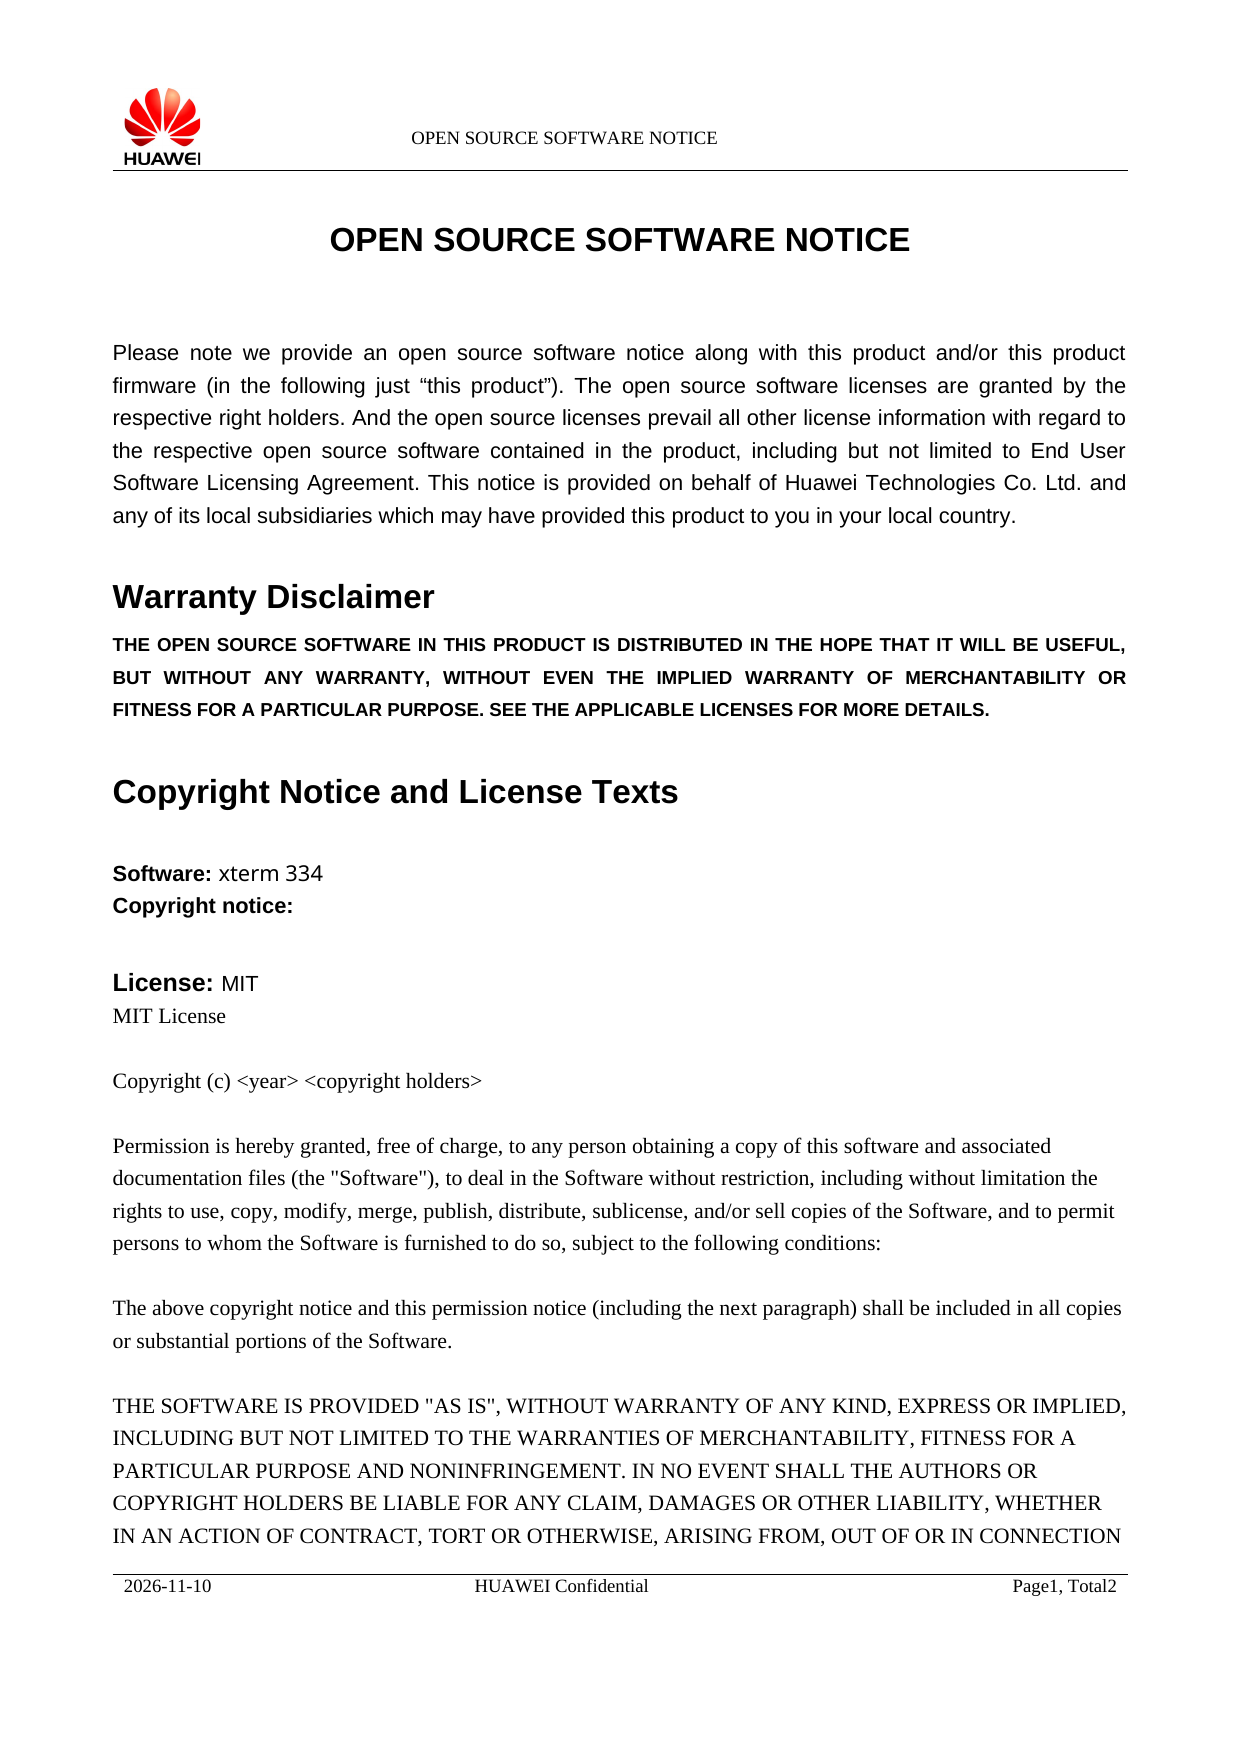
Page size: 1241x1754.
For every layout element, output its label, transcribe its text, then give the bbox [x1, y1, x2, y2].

text Copyright Notice and License Texts [112, 759, 1128, 824]
text OPEN SOURCE SOFTWARE NOTICE [112, 206, 1128, 271]
title Software: xterm 334 [112, 856, 1128, 889]
text The open source software in this product is distributed in the hope that it will be useful, but WITHOUT ANY WARRANTY, without even the implied warranty of MERCHANTABILITY or FITNESS FOR A PARTICULAR PURPOSE. See the applicable licenses for more details. [112, 629, 1128, 726]
text Warranty Disclaimer [112, 564, 1128, 629]
text Please note we provide an open source software notice along with this product and/or this product firmware (in the following just “this product”). The open source software licenses are granted by the respective right holders. And the open source licenses prevail all other license information with regard to the respective open source software contained in the product, including but not limited to End User Software Licensing Agreement. This notice is provided on behalf of Huawei Technologies Co. Ltd. and any of its local subsidiaries which may have provided this product to you in your local country. [112, 336, 1128, 531]
text License: MIT [112, 966, 1128, 999]
picture [124, 88, 201, 165]
text Copyright notice: [112, 889, 1128, 921]
